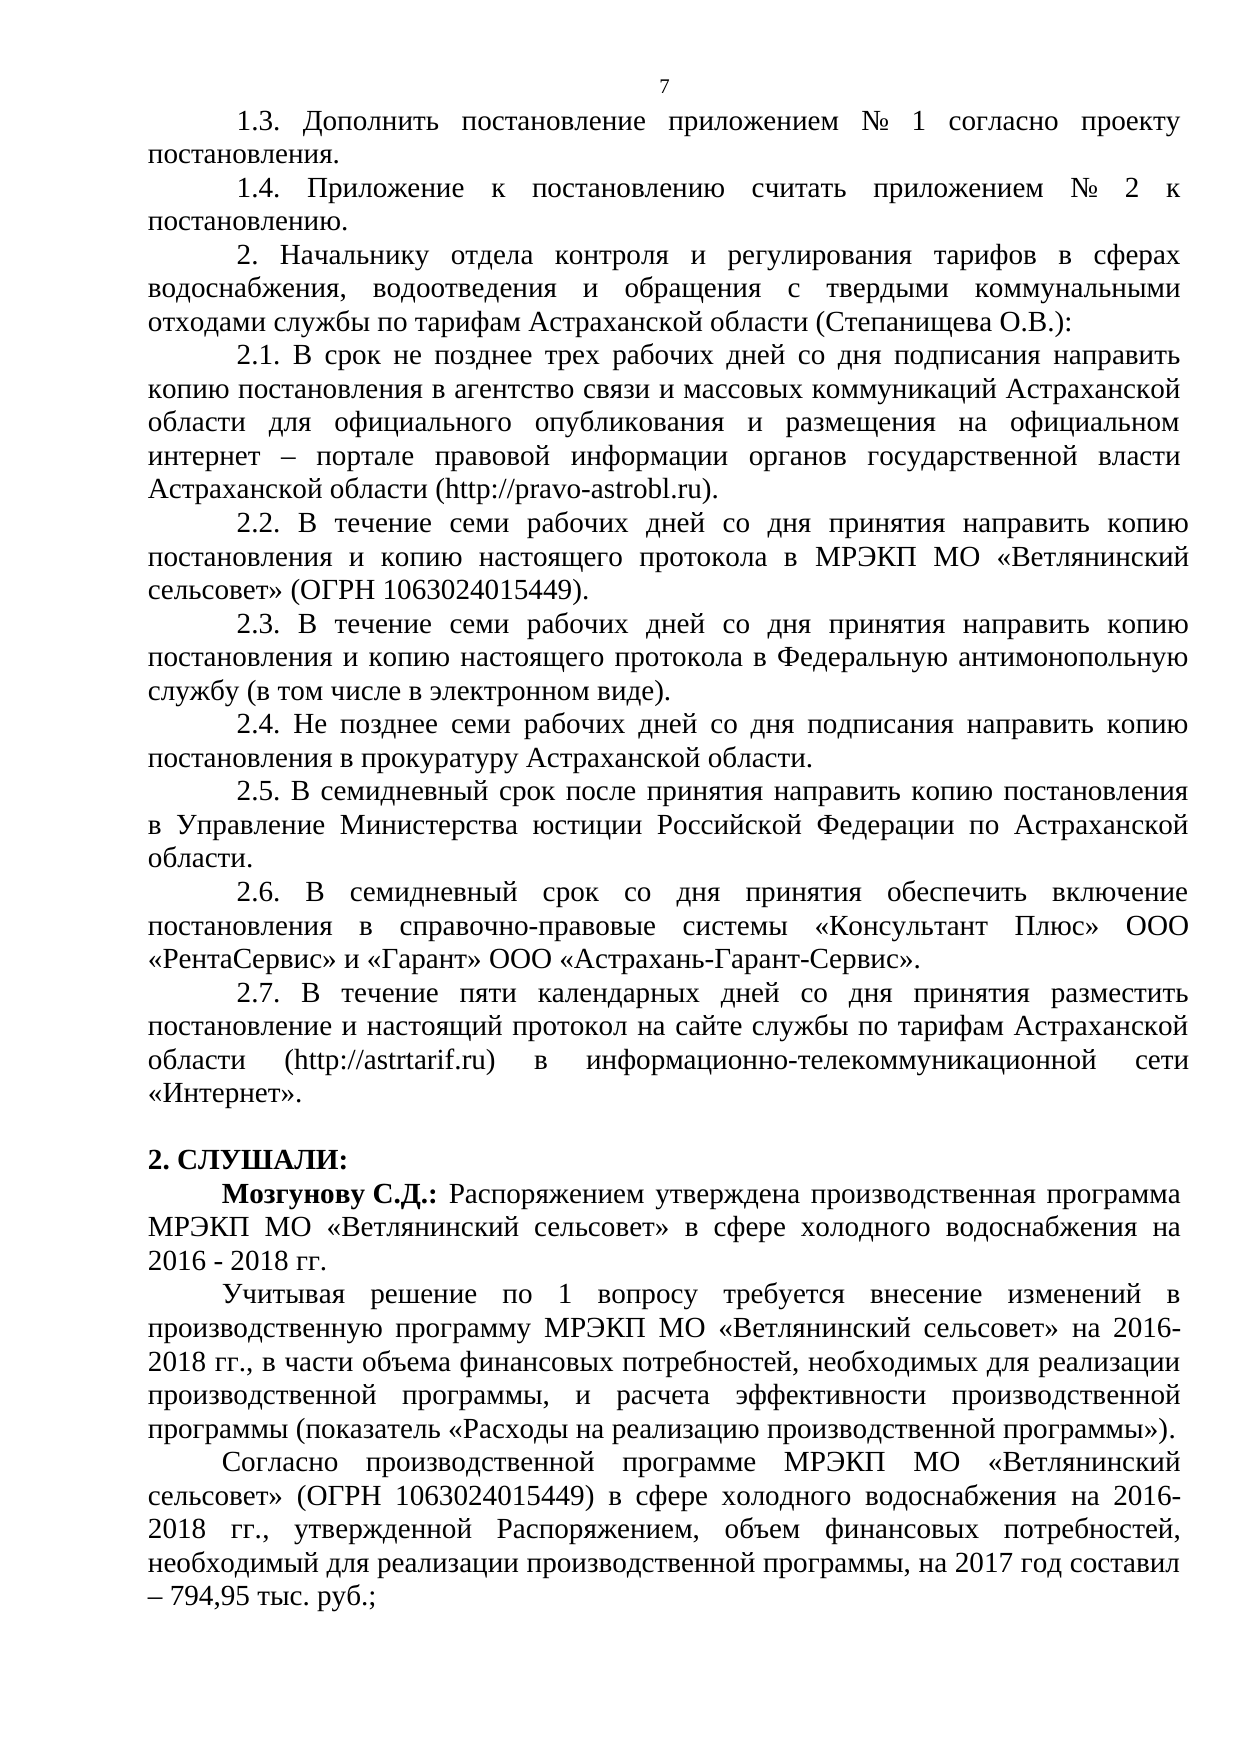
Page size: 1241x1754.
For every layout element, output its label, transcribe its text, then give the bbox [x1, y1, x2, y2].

text 2.3. В течение семи рабочих дней со дня принятия направить копию постановления и копию настоящего протокола в Федеральную антимонопольную службу (в том числе в электронном виде). [148, 606, 1189, 706]
text 2.4. Не позднее семи рабочих дней со дня подписания направить копию постановления в прокуратуру Астраханской области. [148, 706, 1189, 773]
text Согласно производственной программе МРЭКП МО «Ветлянинский сельсовет» (ОГРН 1063024015449) в сфере холодного водоснабжения на 2016-2018 гг., утвержденной Распоряжением, объем финансовых потребностей, необходимый для реализации производственной программы, на 2017 год составил – 794,95 тыс. руб.; [148, 1444, 1181, 1612]
text 1.3. Дополнить постановление приложением № 1 согласно проекту постановления. [148, 103, 1181, 170]
text 2.1. В срок не позднее трех рабочих дней со дня подписания направить копию постановления в агентство связи и массовых коммуникаций Астраханской области для официального опубликования и размещения на официальном интернет – портале правовой информации органов государственной власти Астраханской области (http://pravo-astrobl.ru). [148, 337, 1181, 505]
text 2. Начальнику отдела контроля и регулирования тарифов в сферах водоснабжения, водоотведения и обращения с твердыми коммунальными отходами службы по тарифам Астраханской области (Степанищева О.В.): [148, 237, 1181, 337]
text 2. СЛУШАЛИ: [148, 1142, 1181, 1176]
text Учитывая решение по 1 вопросу требуется внесение изменений в производственную программу МРЭКП МО «Ветлянинский сельсовет» на 2016-2018 гг., в части объема финансовых потребностей, необходимых для реализации производственной программы, и расчета эффективности производственной программы (показатель «Расходы на реализацию производственной программы»). [148, 1277, 1181, 1444]
text 2.7. В течение пяти календарных дней со дня принятия разместить постановление и настоящий протокол на сайте службы по тарифам Астраханской области (http://astrtarif.ru) в информационно-телекоммуникационной сети «Интернет». [148, 975, 1189, 1109]
text Мозгунову С.Д.: Распоряжением утверждена производственная программа МРЭКП МО «Ветлянинский сельсовет» в сфере холодного водоснабжения на 2016 - 2018 гг. [148, 1176, 1181, 1277]
text 1.4. Приложение к постановлению считать приложением № 2 к постановлению. [148, 170, 1181, 237]
text 2.5. В семидневный срок после принятия направить копию постановления в Управление Министерства юстиции Российской Федерации по Астраханской области. [148, 773, 1189, 874]
text 2.2. В течение семи рабочих дней со дня принятия направить копию постановления и копию настоящего протокола в МРЭКП МО «Ветлянинский сельсовет» (ОГРН 1063024015449). [148, 505, 1189, 606]
text 2.6. В семидневный срок со дня принятия обеспечить включение постановления в справочно-правовые системы «Консультант Плюс» ООО «РентаСервис» и «Гарант» ООО «Астрахань-Гарант-Сервис». [148, 874, 1189, 975]
